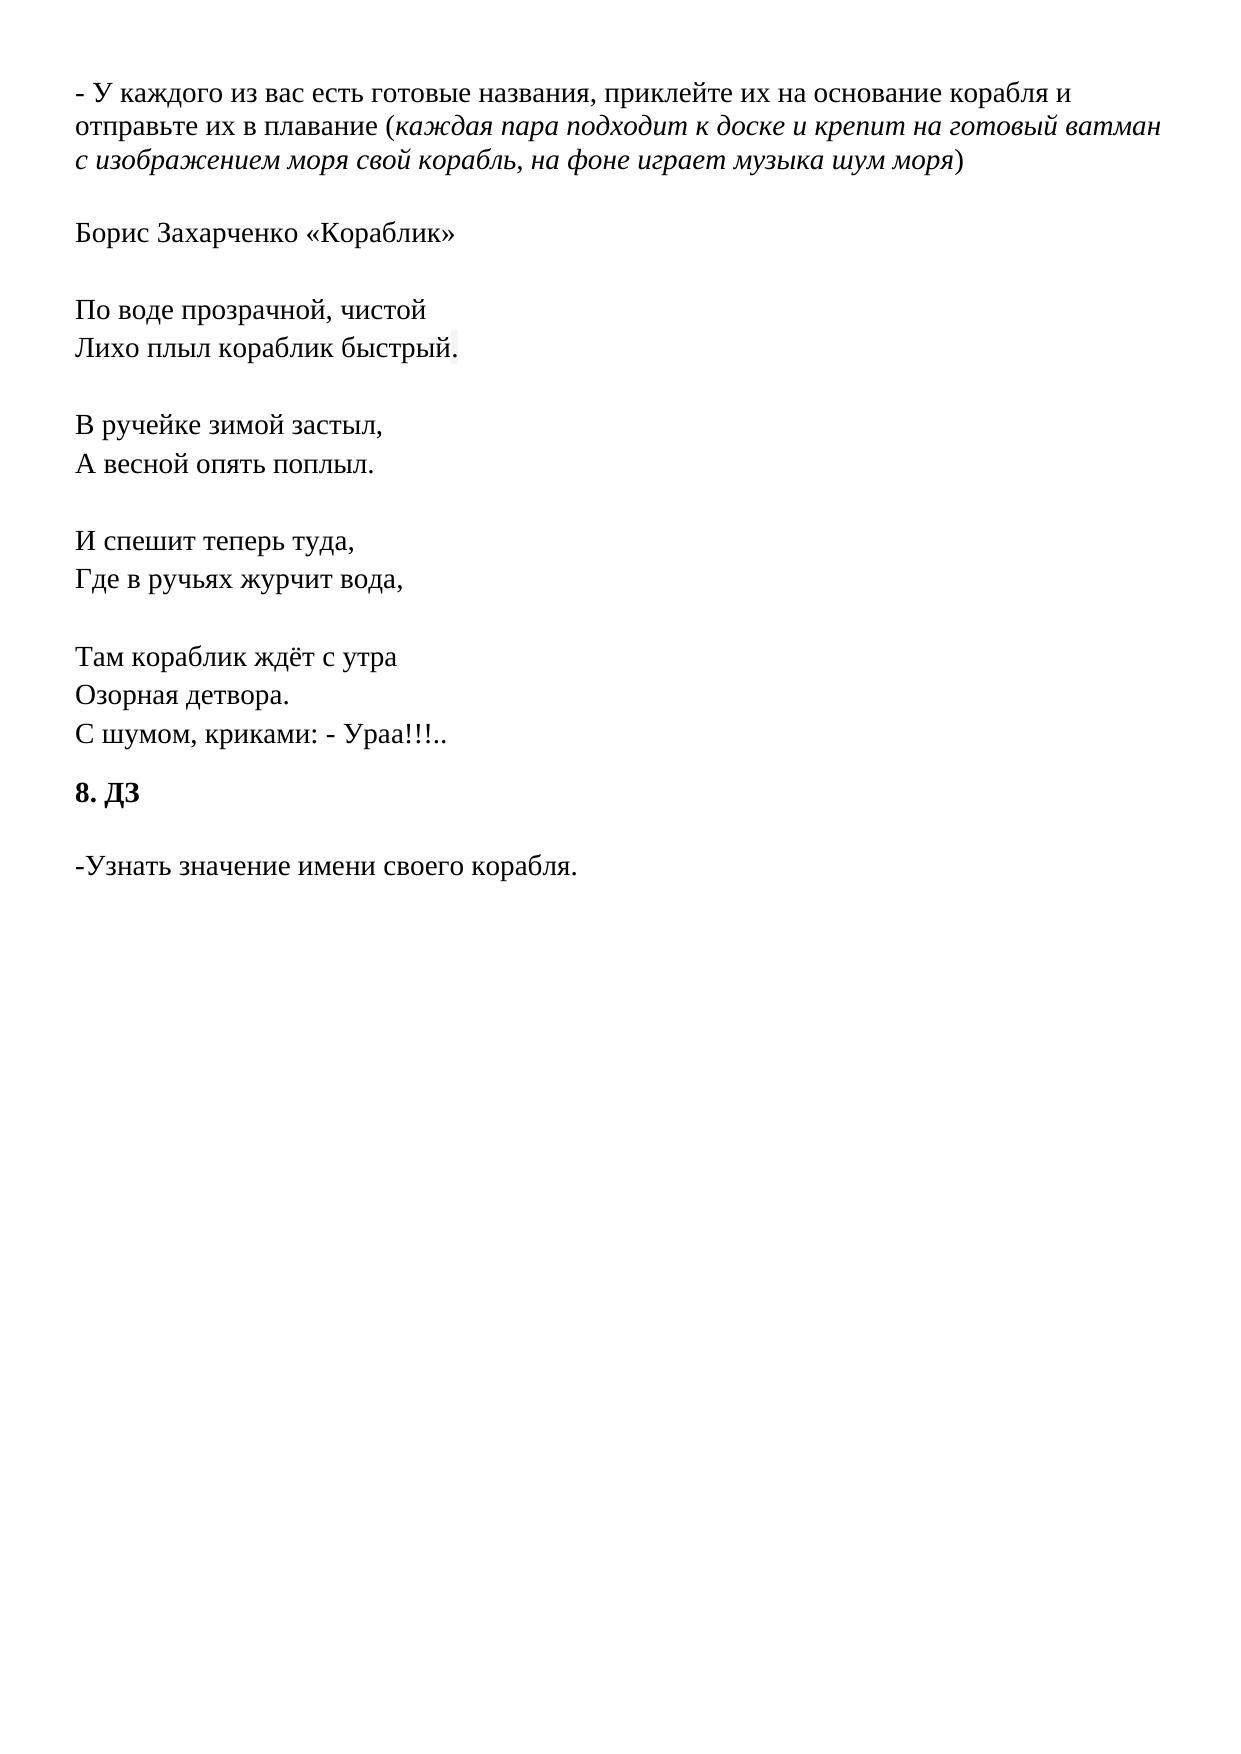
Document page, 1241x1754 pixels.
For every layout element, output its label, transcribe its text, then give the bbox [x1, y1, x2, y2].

text - У каждого из вас есть готовые названия, приклейте их на основание корабля и отправьте их в плавание (каждая пара подходит к доске и крепит на готовый ватман с изображением моря свой корабль, на фоне играет музыка шум моря) [75, 75, 1165, 176]
text 8. ДЗ [75, 775, 1165, 809]
text Борис Захарченко «Кораблик» По воде прозрачной, чистой Лихо плыл кораблик быстрый. В ручейке зимой застыл, А весной опять поплыл. И спешит теперь туда, Где в ручьях журчит вода, Там кораблик ждёт с утра Озорная детвора. С шумом, криками: - Ураа!!!.. [75, 215, 1165, 749]
text -Узнать значение имени своего корабля. [75, 848, 1165, 881]
